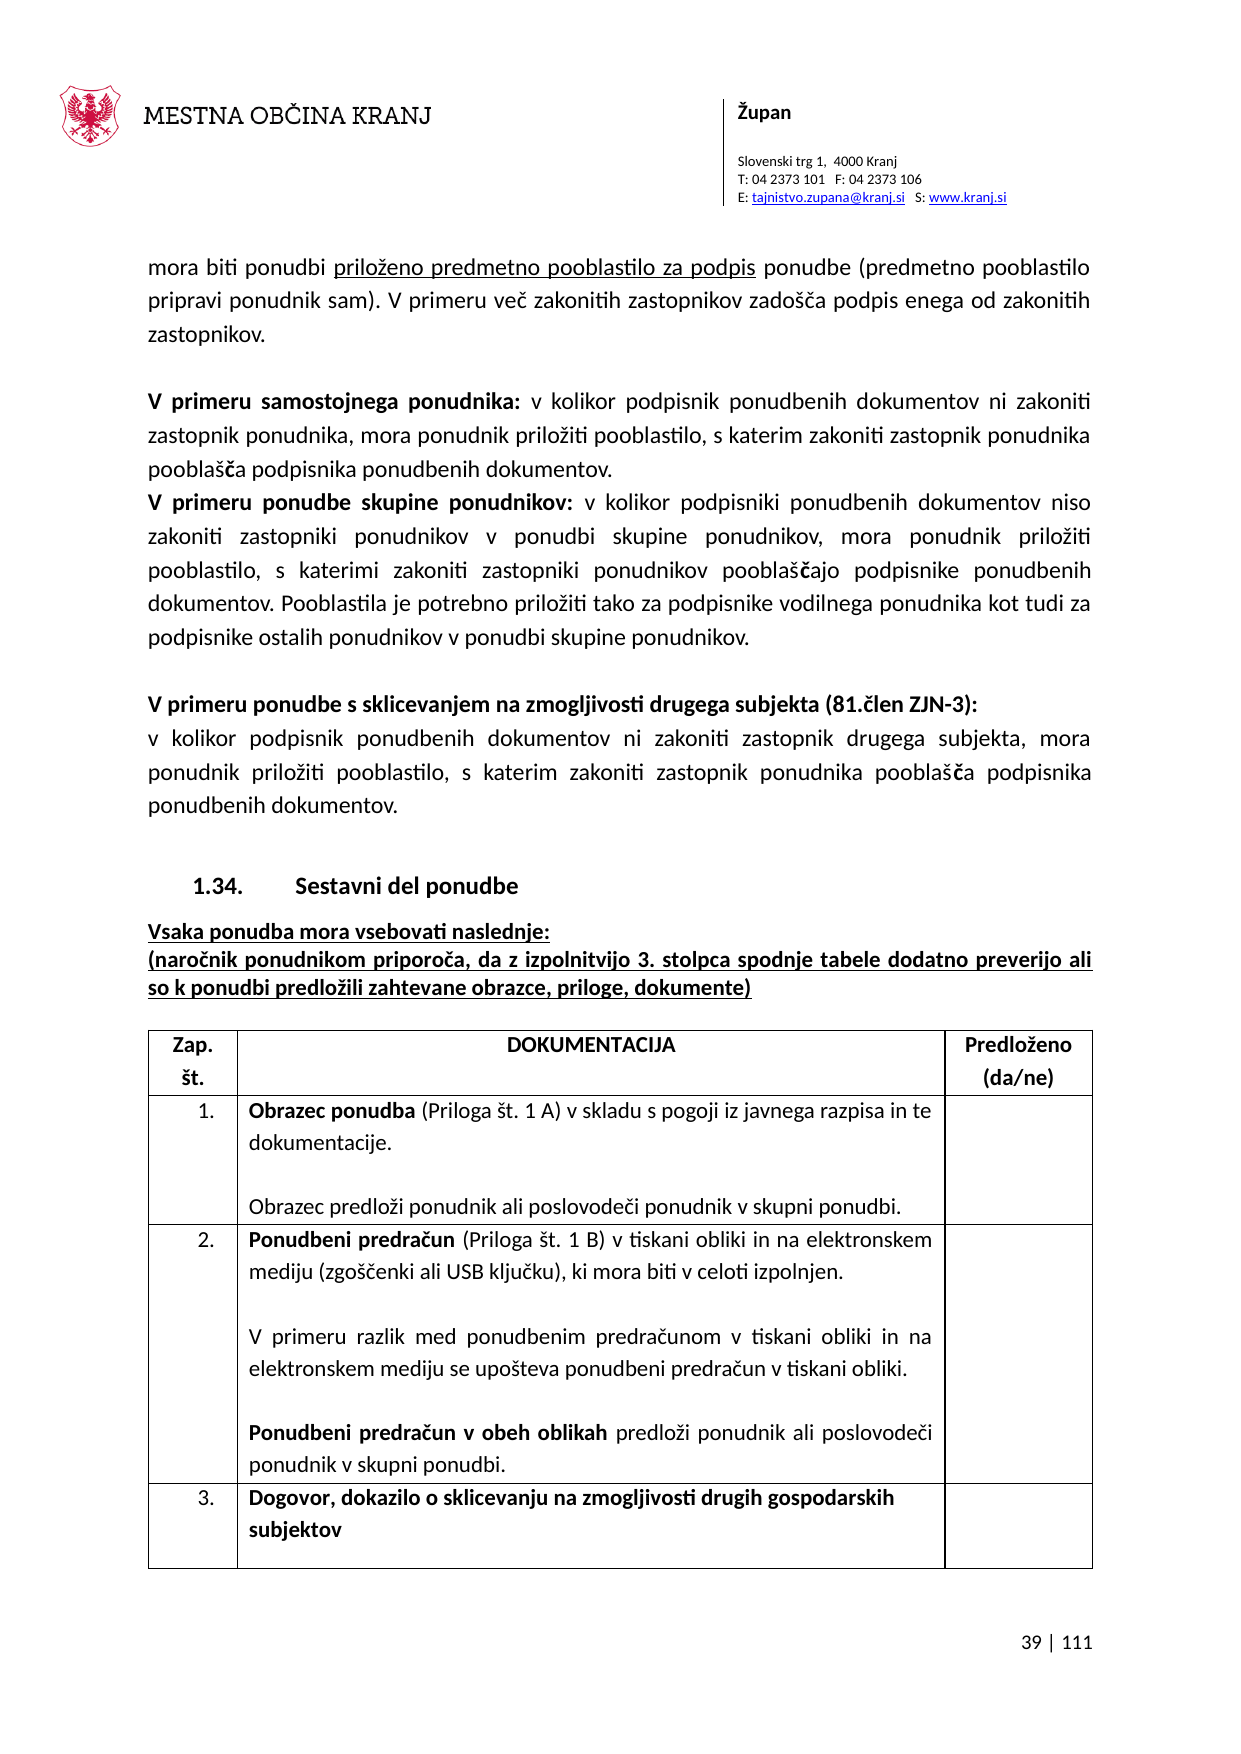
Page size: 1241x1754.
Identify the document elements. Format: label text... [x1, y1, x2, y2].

text V primeru ponudbe s sklicevanjem na zmogljivosti drugega subjekta (81.člen ZJN-3): [148, 689, 1092, 718]
table_cell Ponudbeni predračun (Priloga št. 1 B) v tiskani obliki in na elektronskem mediju (zgoščenki ali USB ključku), ki mora biti v celoti izpolnjen. V primeru razlik med ponudbenim predračunom v tiskani obliki in na elektronskem mediju se upošteva ponudbeni predračun v tiskani obliki. Ponudbeni predračun v obeh oblikah predloži ponudnik ali poslovodeči ponudnik v skupni ponudbi. [238, 1225, 944, 1482]
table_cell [238, 1484, 944, 1568]
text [148, 252, 1090, 348]
text v kolikor podpisnik ponudbenih dokumentov ni zakoniti zastopnik drugega subjekta, mora ponudnik priložiti pooblastilo, s katerim zakoniti zastopnik ponudnika pooblašča podpisnika ponudbenih dokumentov. [148, 723, 1092, 819]
table_cell [149, 1096, 237, 1224]
text V primeru ponudbe skupine ponudnikov: v kolikor podpisniki ponudbenih dokumentov niso zakoniti zastopniki ponudnikov v ponudbi skupine ponudnikov, mora ponudnik priložiti pooblastilo, s katerimi zakoniti zastopniki ponudnikov pooblaščajo podpisnike ponudbenih dokumentov. Pooblastila je potrebno priložiti tako za podpisnike vodilnega ponudnika kot tudi za podpisnike ostalih ponudnikov v ponudbi skupine ponudnikov. [148, 487, 1092, 651]
subtitle Sestavni del ponudbe [192, 870, 1092, 901]
table_cell Obrazec ponudba (Priloga št. 1 A) v skladu s pogoji iz javnega razpisa in te dokumentacije. Obrazec predloži ponudnik ali poslovodeči ponudnik v skupni ponudbi. [238, 1096, 944, 1224]
table_header DOKUMENTACIJA [238, 1031, 944, 1095]
table_cell [946, 1225, 1092, 1482]
table_header Predloženo (da/ne) [946, 1031, 1092, 1095]
table_cell [149, 1484, 237, 1568]
text (naročnik ponudnikom priporoča, da z izpolnitvijo 3. stolpca spodnje tabele dodatno preverijo ali so k ponudbi predložili zahtevane obrazce, priloge, dokumente) [148, 971, 1092, 1002]
table_header Zap. št. [149, 1031, 237, 1095]
text V primeru samostojnega ponudnika: v kolikor podpisnik ponudbenih dokumentov ni zakoniti zastopnik ponudnika, mora ponudnik priložiti pooblastilo, s katerim zakoniti zastopnik ponudnika pooblašča podpisnika ponudbenih dokumentov. [148, 386, 1092, 483]
text Vsaka ponudba mora vsebovati naslednje: [148, 917, 1092, 946]
table_cell [946, 1096, 1092, 1224]
text (naročnik ponudnikom priporoča, da z izpolnitvijo 3. stolpca spodnje tabele dodatno preverijo ali so k ponudbi predložili zahtevane obrazce, priloge, dokumente) [148, 946, 1092, 970]
table_cell [149, 1225, 237, 1482]
table_cell [946, 1484, 1092, 1568]
